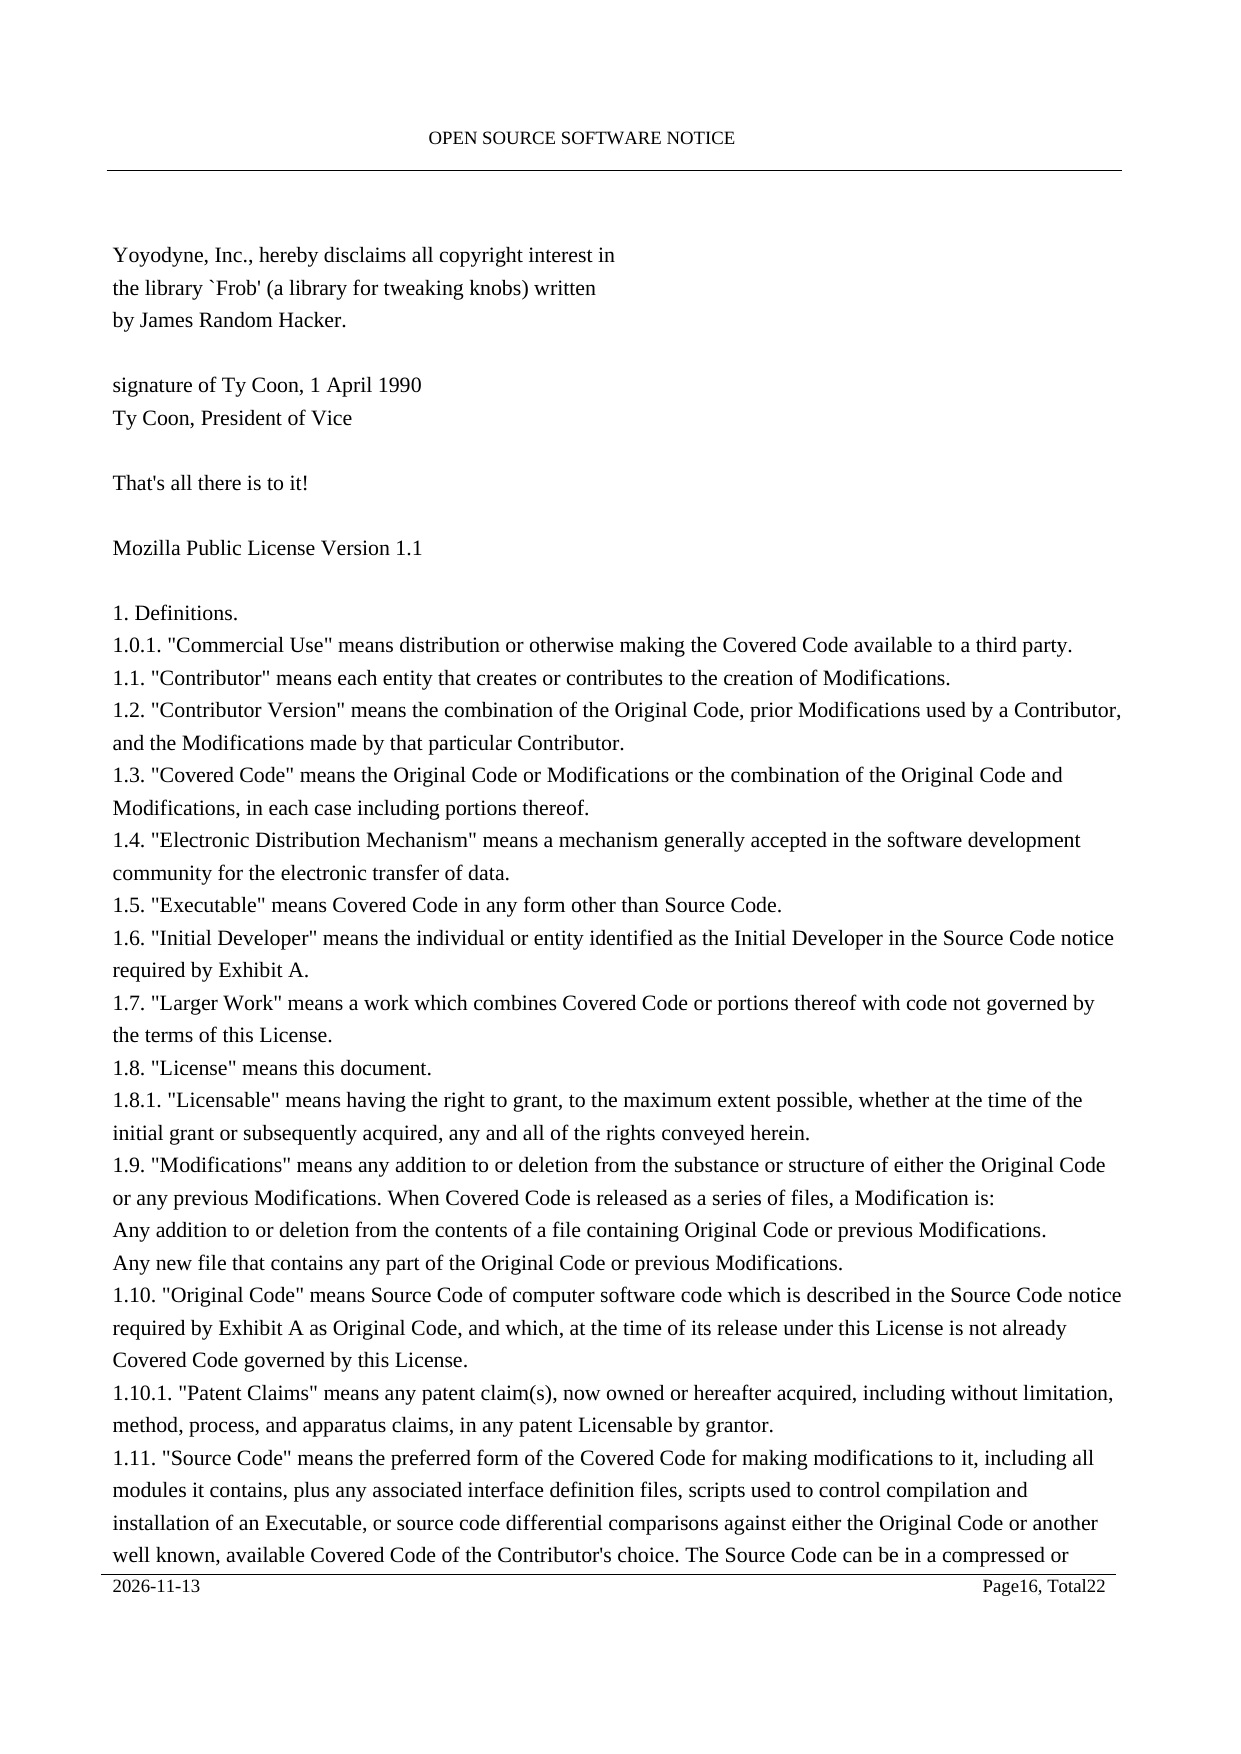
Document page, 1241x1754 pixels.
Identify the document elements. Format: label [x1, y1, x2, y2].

text [112, 206, 1128, 1571]
